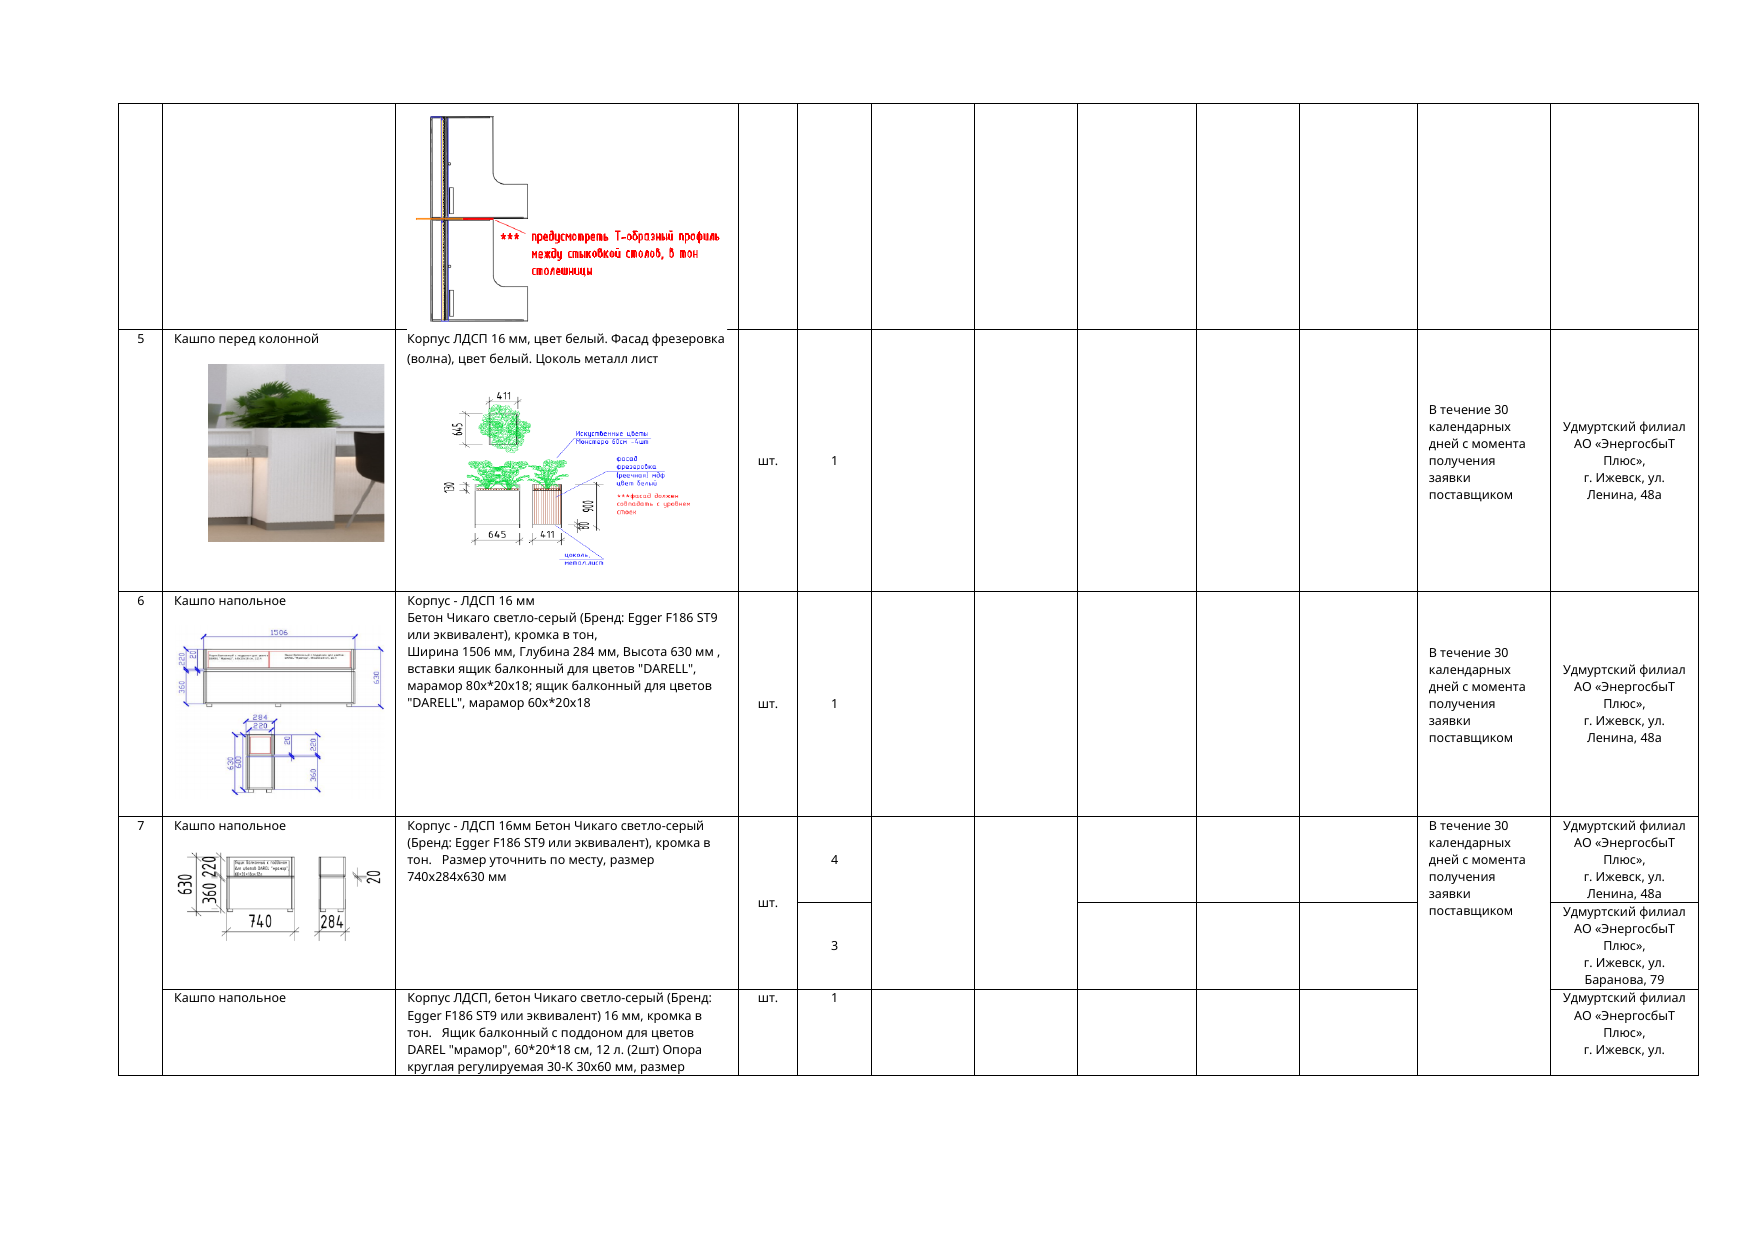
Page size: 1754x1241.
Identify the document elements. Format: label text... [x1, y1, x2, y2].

table_cell 4 [798, 817, 871, 902]
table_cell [1551, 104, 1698, 329]
table_cell 1 [798, 990, 871, 1075]
table_cell [1078, 903, 1196, 988]
table_cell [1300, 592, 1417, 816]
picture [176, 850, 382, 944]
table_cell 3 [798, 903, 871, 988]
table_cell шт. [739, 817, 797, 988]
table_cell [1197, 592, 1299, 816]
table_cell В течение 30 календарных дней с момента получения заявки поставщиком [1418, 330, 1550, 591]
table_cell Корпус - ЛДСП 16мм Бетон Чикаго светло-серый (Бренд: Egger F186 ST9 или эквивалент), кромка в тон. Размер уточнить по месту, размер 740х284х630 мм [396, 817, 738, 988]
table_cell 6 [119, 592, 162, 816]
table_cell шт. [739, 330, 797, 591]
table_cell 5 [119, 330, 162, 591]
table_cell [1300, 104, 1417, 329]
table_cell Кашпо напольное [163, 817, 395, 988]
picture [407, 104, 728, 330]
table_cell [1078, 990, 1196, 1075]
table_cell [1300, 817, 1417, 902]
table_cell 7 [119, 817, 162, 1075]
table_cell Кашпо напольное [163, 990, 395, 1075]
picture [440, 390, 694, 567]
table_cell [1197, 330, 1299, 591]
table_cell [872, 330, 974, 591]
table_cell [1078, 330, 1196, 591]
table_cell [1197, 990, 1299, 1075]
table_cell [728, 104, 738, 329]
table_cell Корпус ЛДСП 16 мм, цвет белый. Фасад фрезеровка (волна), цвет белый. Цоколь металл лист [396, 330, 738, 591]
picture [208, 364, 385, 542]
table_cell Удмуртский филиал АО «ЭнергосбыТ Плюс», г. Ижевск, ул. Ленина, 48а [1551, 817, 1698, 902]
table_cell Удмуртский филиал АО «ЭнергосбыТ Плюс», г. Ижевск, ул. Ленина, 48а [1551, 592, 1698, 816]
table_cell Удмуртский филиал АО «ЭнергосбыТ Плюс», г. Ижевск, ул. Ленина, 48а [1551, 330, 1698, 591]
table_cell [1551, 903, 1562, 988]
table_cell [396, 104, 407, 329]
table_cell [1078, 817, 1196, 902]
table_cell [1300, 903, 1417, 988]
picture [175, 625, 385, 799]
table_cell шт. [739, 990, 797, 1075]
table_cell [1197, 903, 1299, 988]
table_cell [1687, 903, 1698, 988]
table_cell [1551, 990, 1698, 1075]
table_cell [872, 592, 974, 816]
table_cell [872, 817, 974, 988]
table_cell шт. [739, 592, 797, 816]
table_cell [1078, 592, 1196, 816]
table_cell В течение 30 календарных дней с момента получения заявки поставщиком [1418, 592, 1550, 816]
table_cell В течение 30 календарных дней с момента получения заявки поставщиком [1418, 817, 1550, 1075]
table_cell Кашпо перед колонной [163, 330, 395, 591]
table_cell 3 [798, 104, 871, 329]
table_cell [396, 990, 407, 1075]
table_cell [975, 990, 1077, 1075]
table_cell [975, 330, 1077, 591]
table_cell [1300, 330, 1417, 591]
table_cell [1078, 104, 1196, 329]
table_cell 1 [798, 330, 871, 591]
table_cell [975, 592, 1077, 816]
table_cell 1 [798, 592, 871, 816]
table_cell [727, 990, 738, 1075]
table_cell [872, 990, 974, 1075]
table_cell [1197, 817, 1299, 902]
table_cell Корпус - ЛДСП 16 мм Бетон Чикаго светло-серый (Бренд: Egger F186 ST9 или эквивалент), кромка в тон, Ширина 1506 мм, Глубина 284 мм, Высота 630 мм , вставки ящик балконный для цветов "DARELL", марамор 80х*20х18; ящик балконный для цветов "DARELL", марамор 60х*20х18 [396, 592, 738, 816]
table_cell [1197, 104, 1299, 329]
table_cell [1300, 990, 1417, 1075]
table_cell [975, 817, 1077, 988]
